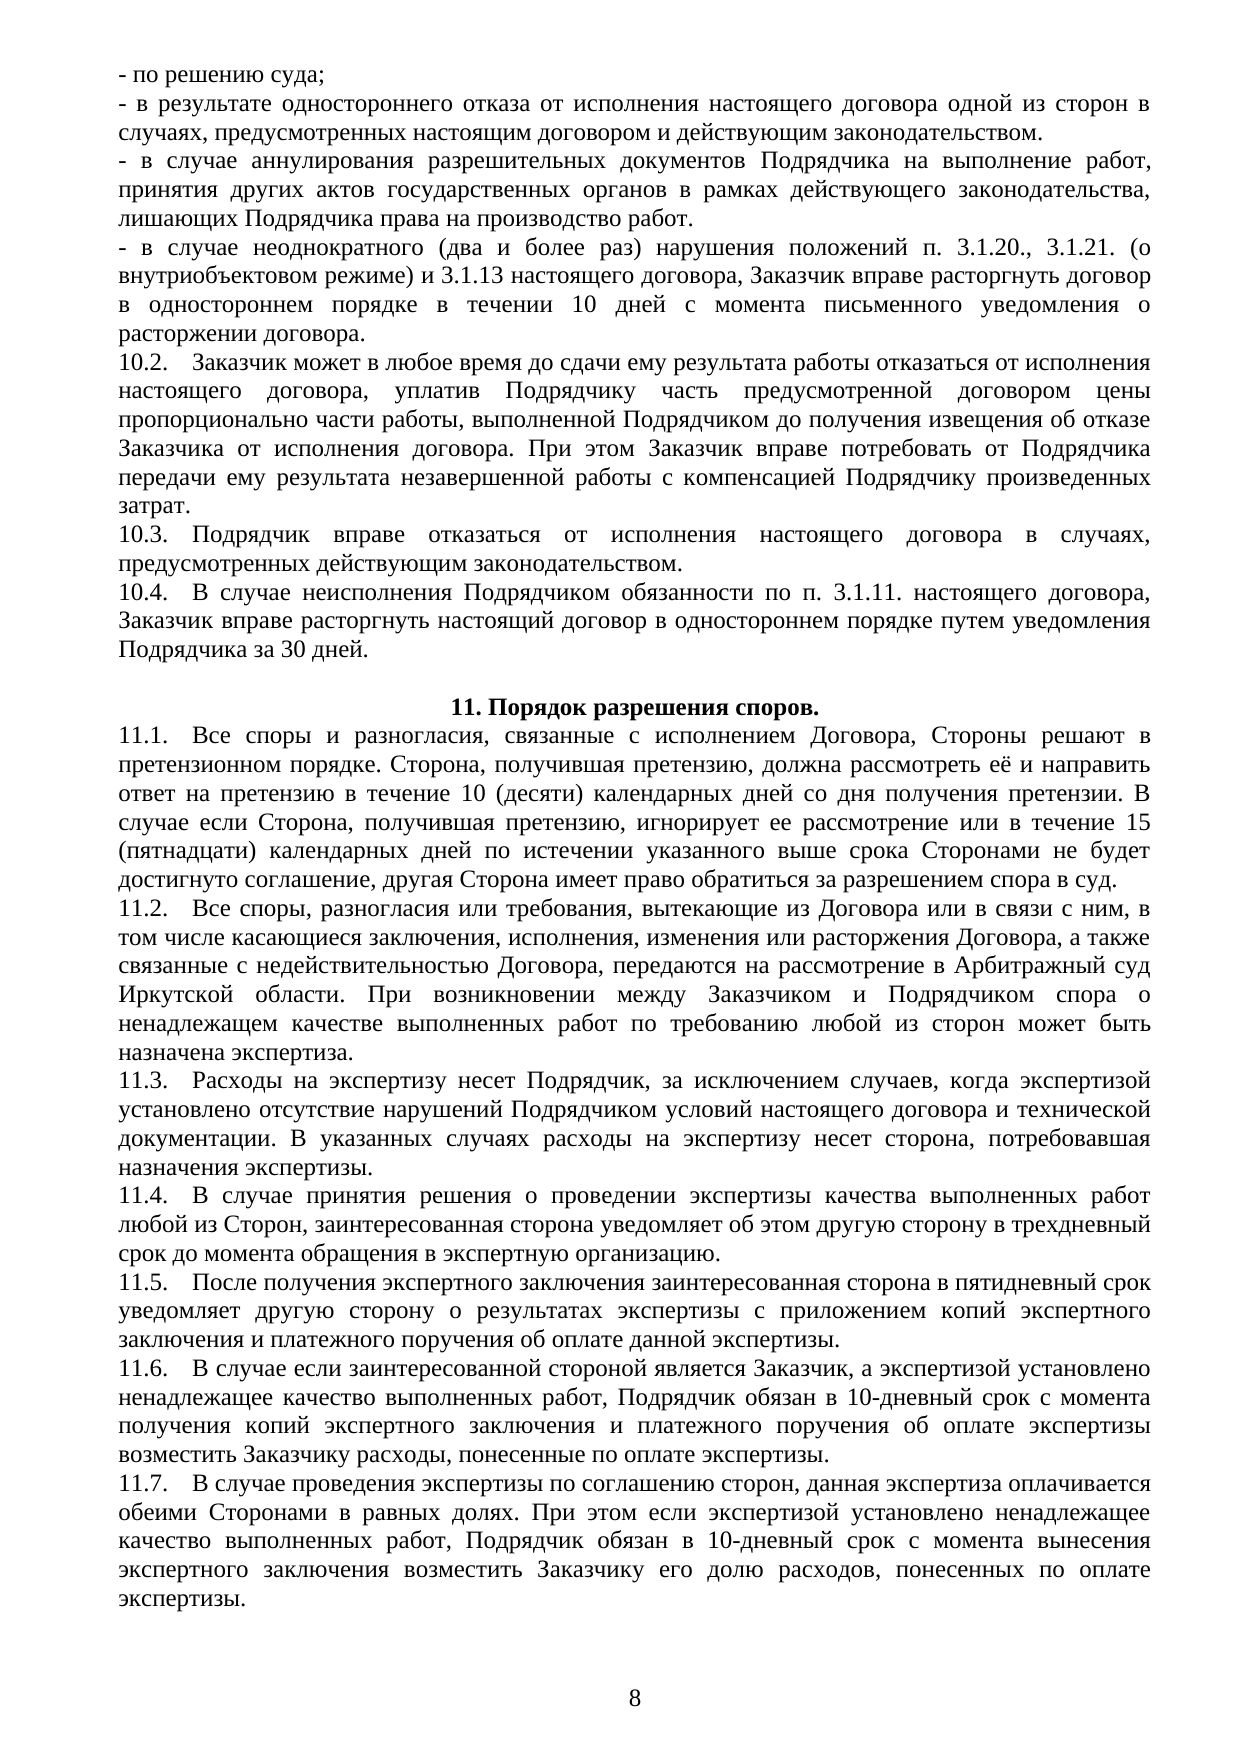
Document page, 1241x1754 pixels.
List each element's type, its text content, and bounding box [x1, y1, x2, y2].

text - по решению суда; [118, 59, 1152, 88]
list В случае если заинтересованной стороной является Заказчик, а экспертизой установлено ненадлежащее качество выполненных работ, Подрядчик обязан в 10-дневный срок с момента получения копий экспертного заключения и платежного поручения об оплате экспертизы возместить Заказчику расходы, понесенные по оплате экспертизы. [118, 1353, 1152, 1468]
list Расходы на экспертизу несет Подрядчик, за исключением случаев, когда экспертизой установлено отсутствие нарушений Подрядчиком условий настоящего договора и технической документации. В указанных случаях расходы на экспертизу несет сторона, потребовавшая назначения экспертизы. [118, 1065, 1152, 1180]
text - в случае аннулирования разрешительных документов Подрядчика на выполнение работ, принятия других актов государственных органов в рамках действующего законодательства, лишающих Подрядчика права на производство работ. [118, 145, 1152, 232]
list В случае принятия решения о проведении экспертизы качества выполненных работ любой из Сторон, заинтересованная сторона уведомляет об этом другую сторону в трехдневный срок до момента обращения в экспертную организацию. [118, 1180, 1152, 1267]
list Заказчик может в любое время до сдачи ему результата работы отказаться от исполнения настоящего договора, уплатив Подрядчику часть предусмотренной договором цены пропорционально части работы, выполненной Подрядчиком до получения извещения об отказе Заказчика от исполнения договора. При этом Заказчик вправе потребовать от Подрядчика передачи ему результата незавершенной работы с компенсацией Подрядчику произведенных затрат. [118, 347, 1152, 519]
list После получения экспертного заключения заинтересованная сторона в пятидневный срок уведомляет другую сторону о результатах экспертизы с приложением копий экспертного заключения и платежного поручения об оплате данной экспертизы. [118, 1267, 1152, 1353]
text - в результате одностороннего отказа от исполнения настоящего договора одной из сторон в случаях, предусмотренных настоящим договором и действующим законодательством. [118, 88, 1152, 145]
list Порядок разрешения споров. [118, 692, 1152, 720]
text - в случае неоднократного (два и более раз) нарушения положений п. 3.1.20., 3.1.21. (о внутриобъектовом режиме) и 3.1.13 настоящего договора, Заказчик вправе расторгнуть договор в одностороннем порядке в течении 10 дней с момента письменного уведомления о расторжении договора. [118, 232, 1152, 347]
list Все споры, разногласия или требования, вытекающие из Договора или в связи с ним, в том числе касающиеся заключения, исполнения, изменения или расторжения Договора, а также связанные с недействительностью Договора, передаются на рассмотрение в Арбитражный суд Иркутской области. При возникновении между Заказчиком и Подрядчиком спора о ненадлежащем качестве выполненных работ по требованию любой из сторон может быть назначена экспертиза. [118, 893, 1152, 1065]
list В случае проведения экспертизы по соглашению сторон, данная экспертиза оплачивается обеими Сторонами в равных долях. При этом если экспертизой установлено ненадлежащее качество выполненных работ, Подрядчик обязан в 10-дневный срок с момента вынесения экспертного заключения возместить Заказчику его долю расходов, понесенных по оплате экспертизы. [118, 1468, 1152, 1612]
list В случае неисполнения Подрядчиком обязанности по п. 3.1.11. настоящего договора, Заказчик вправе расторгнуть настоящий договор в одностороннем порядке путем уведомления Подрядчика за 30 дней. [118, 577, 1152, 663]
list Подрядчик вправе отказаться от исполнения настоящего договора в случаях, предусмотренных действующим законодательством. [118, 519, 1152, 577]
list Все споры и разногласия, связанные с исполнением Договора, Стороны решают в претензионном порядке. Сторона, получившая претензию, должна рассмотреть её и направить ответ на претензию в течение 10 (десяти) календарных дней со дня получения претензии. В случае если Сторона, получившая претензию, игнорирует ее рассмотрение или в течение 15 (пятнадцати) календарных дней по истечении указанного выше срока Сторонами не будет достигнуто соглашение, другая Сторона имеет право обратиться за разрешением спора в суд. [118, 720, 1152, 893]
